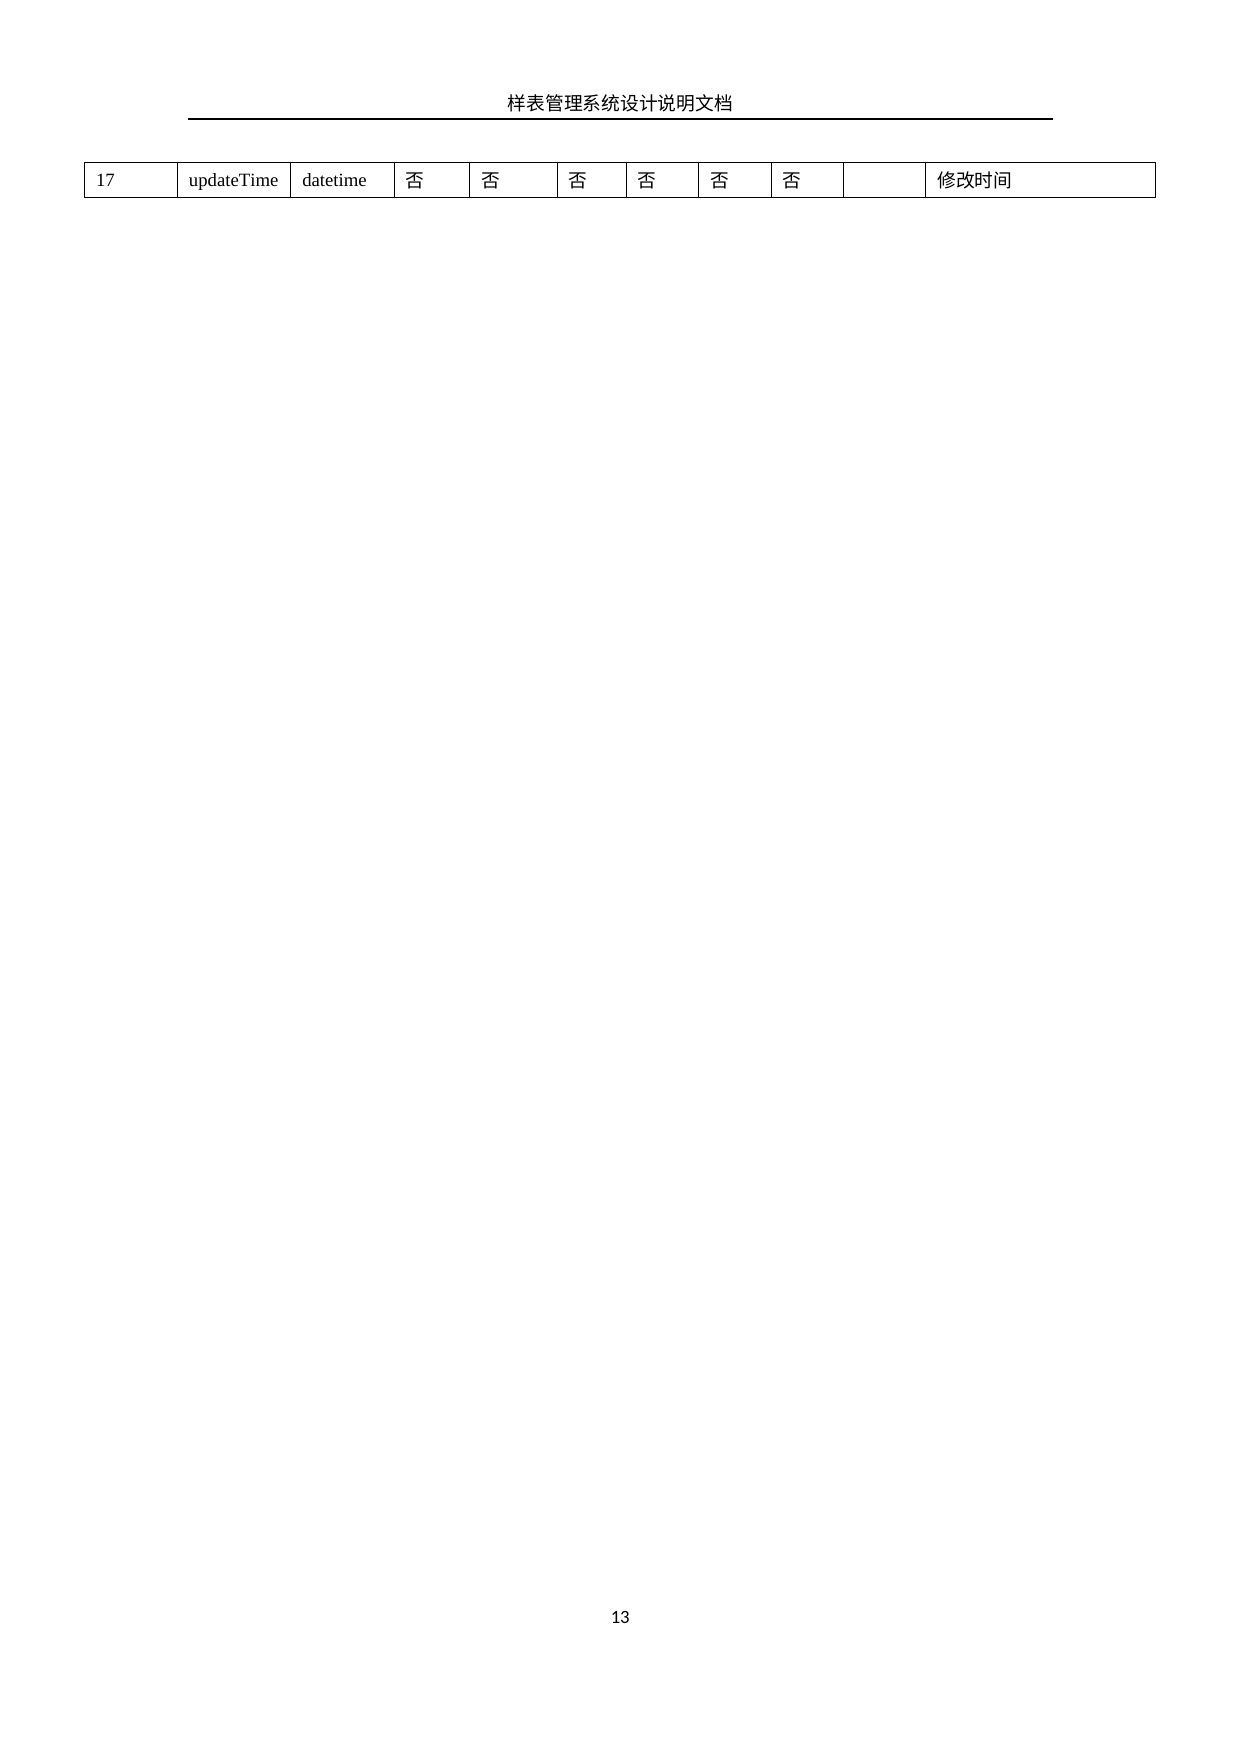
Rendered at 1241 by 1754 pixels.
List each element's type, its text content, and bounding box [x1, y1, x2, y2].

table_cell 否 [627, 163, 698, 197]
table_cell 17 [85, 163, 177, 197]
table_cell 否 [395, 163, 469, 197]
table_cell 否 [772, 163, 843, 197]
table_cell [844, 163, 925, 197]
table_cell 修改时间 [926, 163, 1155, 197]
table_cell updateTime [178, 163, 290, 197]
table_cell 否 [558, 163, 626, 197]
table_cell datetime [291, 163, 394, 197]
table_cell 否 [699, 163, 771, 197]
table_cell 否 [470, 163, 557, 197]
